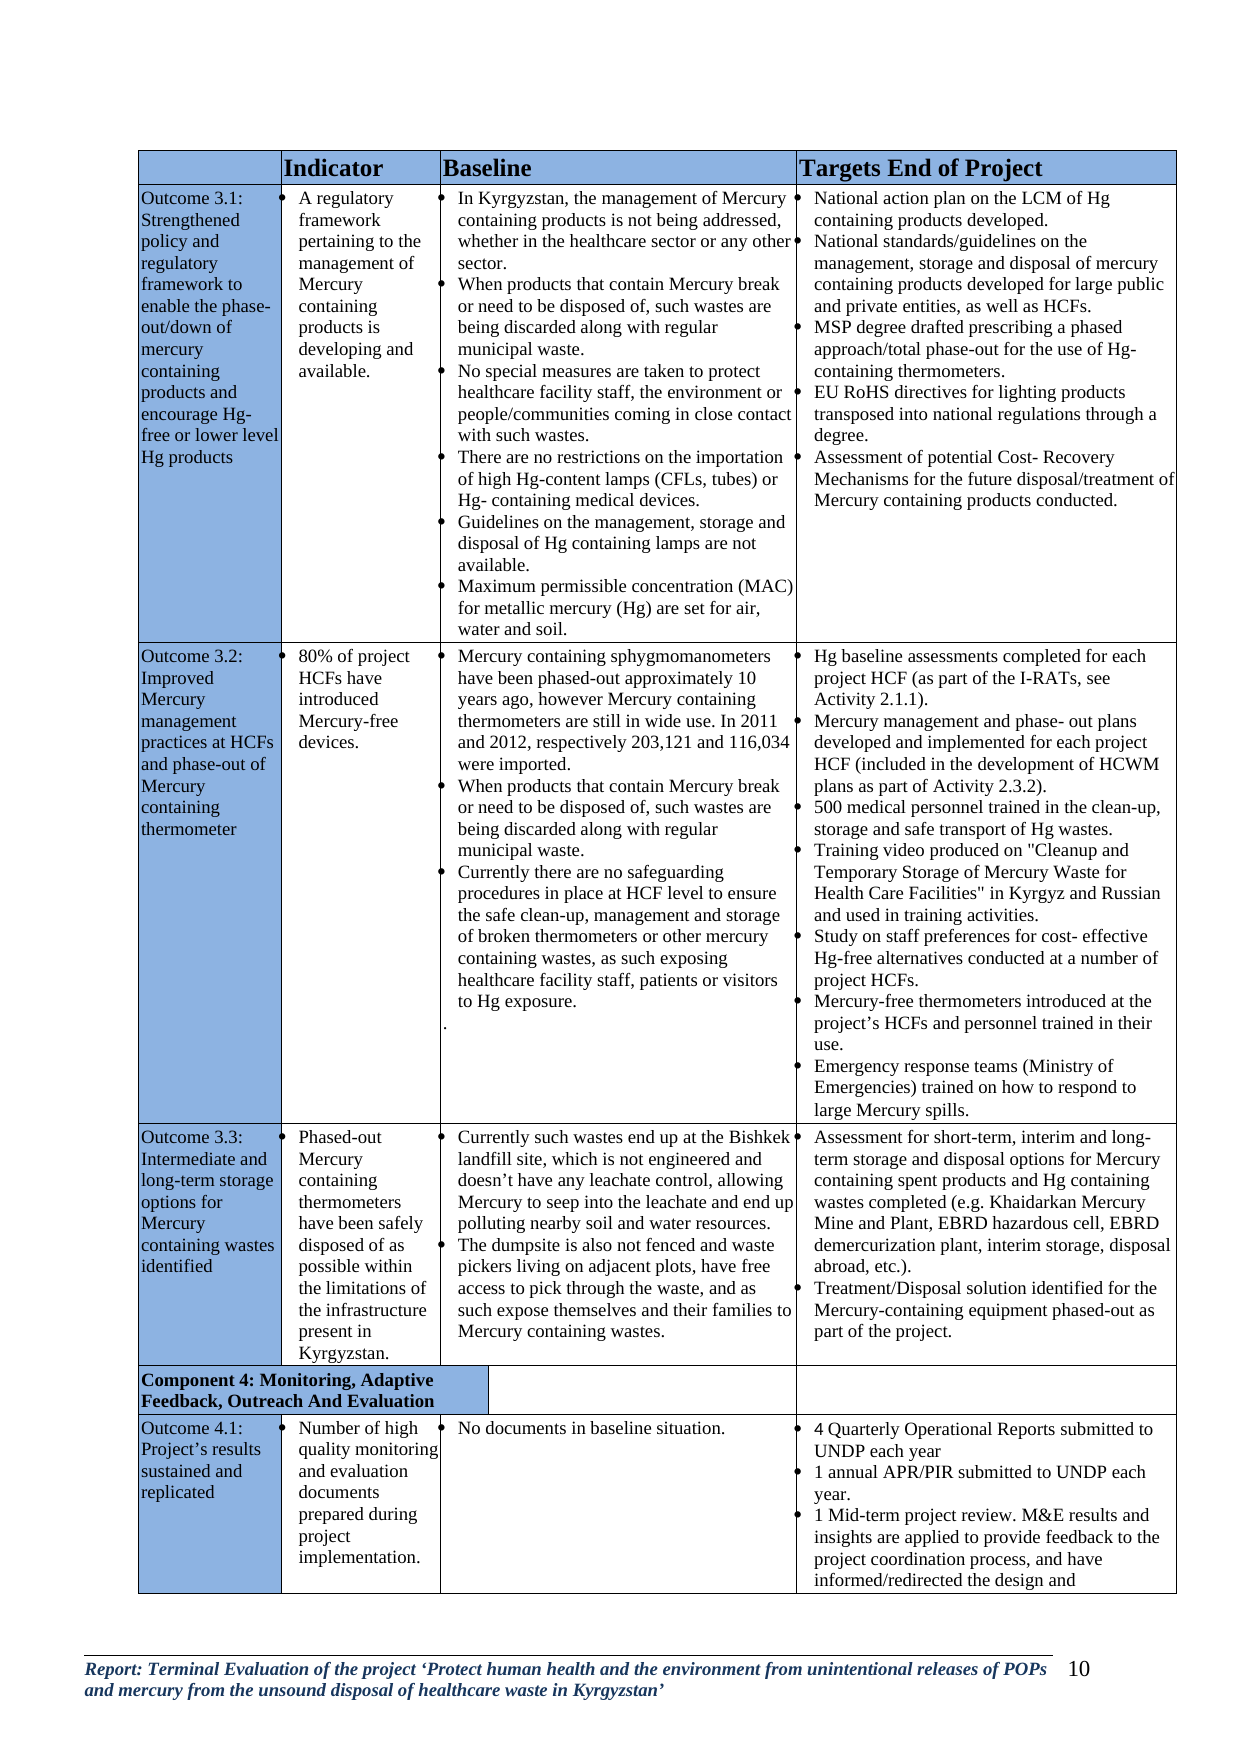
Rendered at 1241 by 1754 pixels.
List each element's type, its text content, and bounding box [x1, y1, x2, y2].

table_header Targets End of Project [797, 151, 1176, 184]
table_cell Hg baseline assessments completed for each project HCF (as part of the I-RATs, see Activity 2.1.1). Mercury management and phase- out plans developed and implemented for each project HCF (included in the development of HCWM plans as part of Activity 2.3.2). 500 medical personnel trained in the clean-up, storage and safe transport of Hg wastes. Training video produced on "Cleanup and Temporary Storage of Mercury Waste for Health Care Facilities" in Kyrgyz and Russian and used in training activities. Study on staff preferences for cost- effective Hg-free alternatives conducted at a number of project HCFs. Mercury-free thermometers introduced at the project’s HCFs and personnel trained in their use. Emergency response teams (Ministry of Emergencies) trained on how to respond to large Mercury spills. [797, 643, 1176, 1123]
table_cell National action plan on the LCM of Hg containing products developed. National standards/guidelines on the management, storage and disposal of mercury containing products developed for large public and private entities, as well as HCFs. MSP degree drafted prescribing a phased approach/total phase-out for the use of Hg-containing thermometers. EU RoHS directives for lighting products transposed into national regulations through a degree. Assessment of potential Cost- Recovery Mechanisms for the future disposal/treatment of Mercury containing products conducted. [797, 185, 1176, 642]
table_cell Outcome 3.3: Intermediate and long-term storage options for Mercury containing wastes identified [139, 1124, 281, 1365]
table_cell In Kyrgyzstan, the management of Mercury containing products is not being addressed, whether in the healthcare sector or any other sector. When products that contain Mercury break or need to be disposed of, such wastes are being discarded along with regular municipal waste. No special measures are taken to protect healthcare facility staff, the environment or people/communities coming in close contact with such wastes. There are no restrictions on the importation of high Hg-content lamps (CFLs, tubes) or Hg- containing medical devices. Guidelines on the management, storage and disposal of Hg containing lamps are not available. Maximum permissible concentration (MAC) for metallic mercury (Hg) are set for air, water and soil. [441, 185, 796, 642]
table_cell Component 4: Monitoring, Adaptive Feedback, Outreach And Evaluation [139, 1366, 464, 1414]
table_cell [489, 1366, 796, 1414]
table_header Baseline [441, 151, 796, 184]
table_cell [139, 1415, 281, 1593]
table_cell [797, 1366, 1176, 1414]
table_cell 80% of project HCFs have introduced Mercury-free devices. [282, 643, 440, 1123]
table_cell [282, 1415, 440, 1593]
table_cell Outcome 3.2: Improved Mercury management practices at HCFs and phase-out of Mercury containing thermometer [139, 643, 281, 1123]
table_cell Mercury containing sphygmomanometers have been phased-out approximately 10 years ago, however Mercury containing thermometers are still in wide use. In 2011 and 2012, respectively 203,121 and 116,034 were imported. When products that contain Mercury break or need to be disposed of, such wastes are being discarded along with regular municipal waste. Currently there are no safeguarding procedures in place at HCF level to ensure the safe clean-up, management and storage of broken thermometers or other mercury containing wastes, as such exposing healthcare facility staff, patients or visitors to Hg exposure. . [441, 643, 796, 1123]
table_header Indicator [282, 151, 440, 184]
table_cell [464, 1366, 488, 1414]
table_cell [797, 1415, 1176, 1593]
table_header [139, 151, 281, 184]
table_cell Phased-out Mercury containing thermometers have been safely disposed of as possible within the limitations of the infrastructure present in Kyrgyzstan. [282, 1124, 440, 1365]
table_cell A regulatory framework pertaining to the management of Mercury containing products is developing and available. [282, 185, 440, 642]
table_cell Currently such wastes end up at the Bishkek landfill site, which is not engineered and doesn’t have any leachate control, allowing Mercury to seep into the leachate and end up polluting nearby soil and water resources. The dumpsite is also not fenced and waste pickers living on adjacent plots, have free access to pick through the waste, and as such expose themselves and their families to Mercury containing wastes. [441, 1124, 796, 1365]
table_cell Outcome 3.1: Strengthened policy and regulatory framework to enable the phase-out/down of mercury containing products and encourage Hg- free or lower level Hg products [139, 185, 281, 642]
table_cell Assessment for short-term, interim and long-term storage and disposal options for Mercury containing spent products and Hg containing wastes completed (e.g. Khaidarkan Mercury Mine and Plant, EBRD hazardous cell, EBRD demercurization plant, interim storage, disposal abroad, etc.). Treatment/Disposal solution identified for the Mercury-containing equipment phased-out as part of the project. [797, 1124, 1176, 1365]
table_cell No documents in baseline situation. [441, 1415, 796, 1593]
